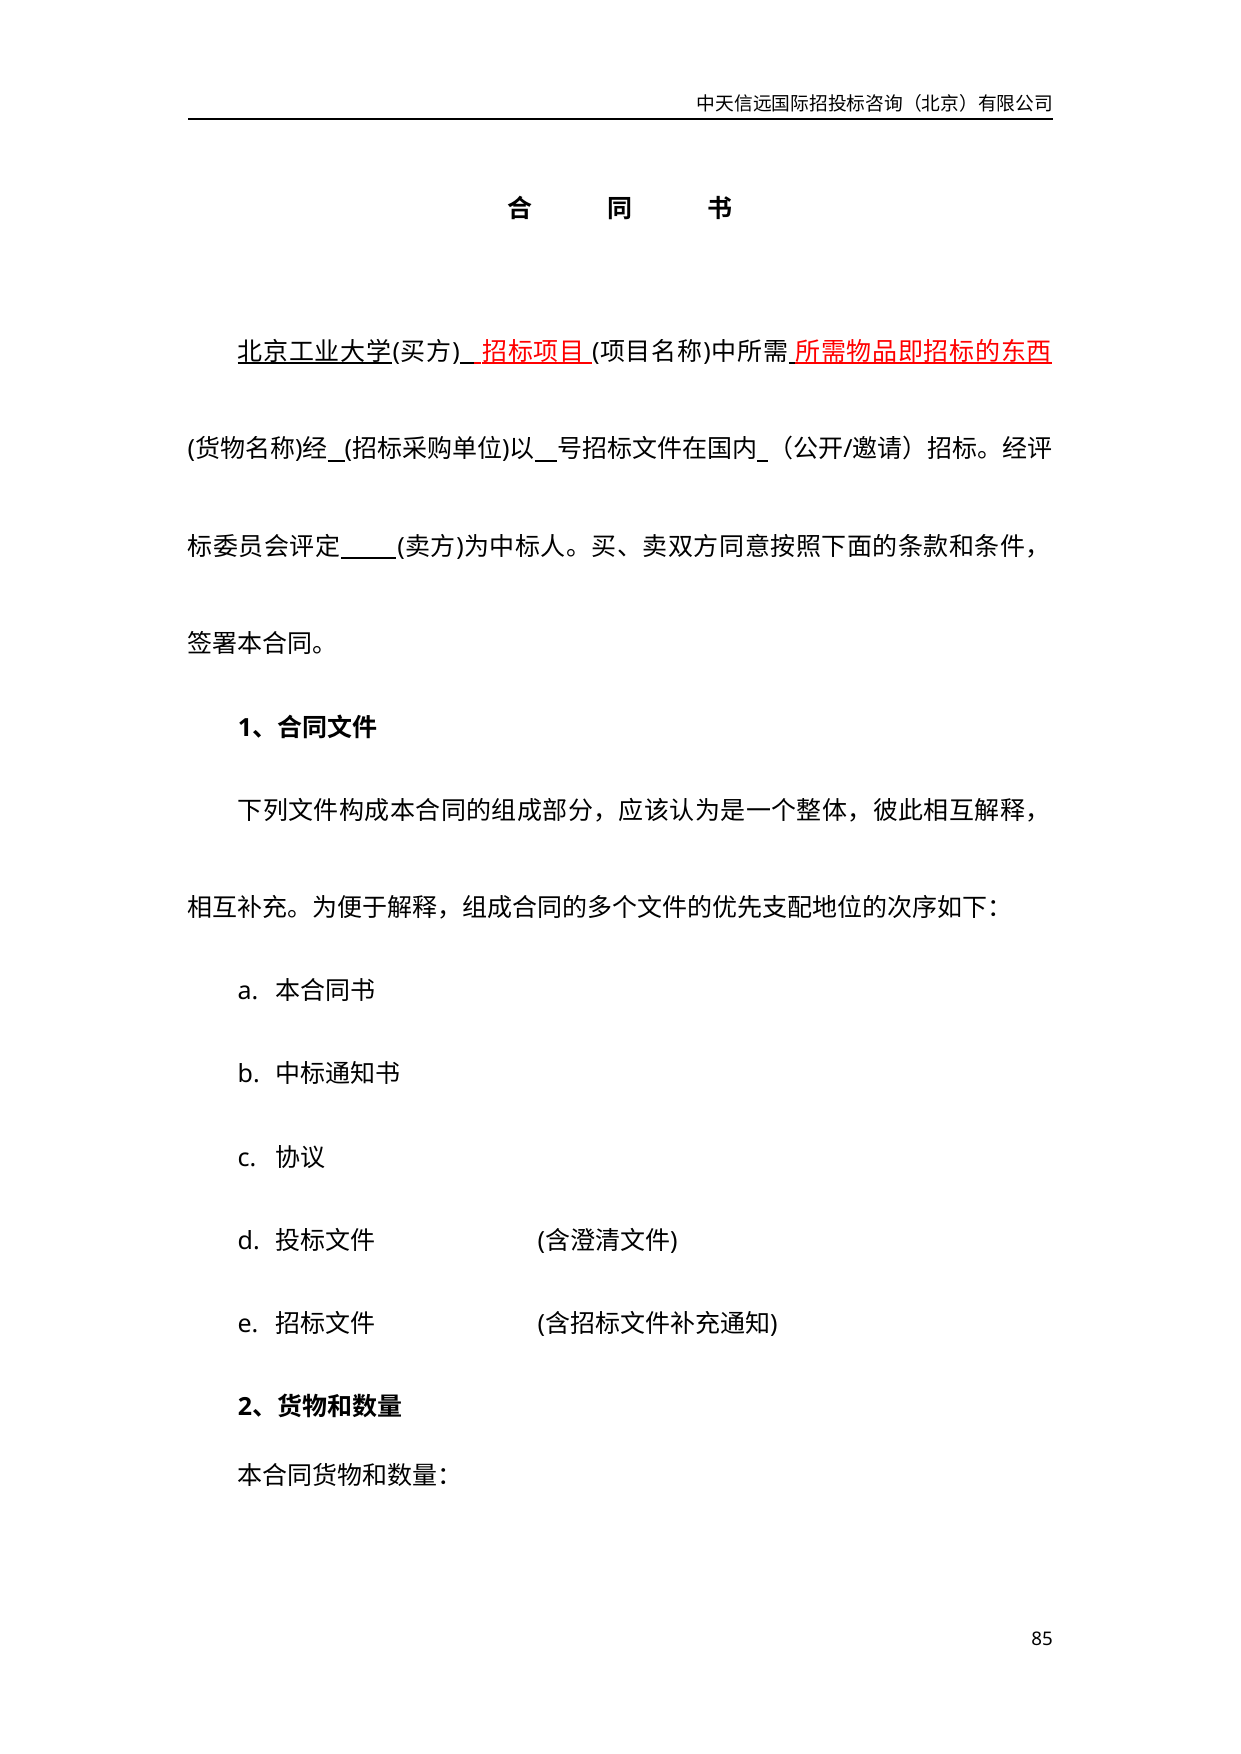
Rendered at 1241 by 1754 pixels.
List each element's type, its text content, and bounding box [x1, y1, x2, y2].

text 2、货物和数量 [187, 1372, 1053, 1437]
text c. 协议 [187, 1123, 1053, 1188]
text a. 本合同书 [187, 956, 1053, 1021]
text 下列文件构成本合同的组成部分，应该认为是一个整体，彼此相互解释，相互补充。为便于解释，组成合同的多个文件的优先支配地位的次序如下： [187, 776, 1053, 938]
text 1、合同文件 [187, 693, 1053, 758]
text 本合同货物和数量： [187, 1455, 1053, 1491]
text d. 投标文件 (含澄清文件) [187, 1206, 1053, 1271]
text 合 同 书 [187, 174, 1053, 239]
text 北京工业大学(买方) 招标项目 (项目名称)中所需 所需物品即招标的东西 (货物名称)经 (招标采购单位)以 号招标文件在国内 （公开/邀请）招标。经评标委员会评定 (卖方)为中标人。买、卖双方同意按照下面的条款和条件，签署本合同。 [187, 317, 1053, 674]
text b. 中标通知书 [187, 1039, 1053, 1104]
text e. 招标文件 (含招标文件补充通知) [187, 1289, 1053, 1354]
